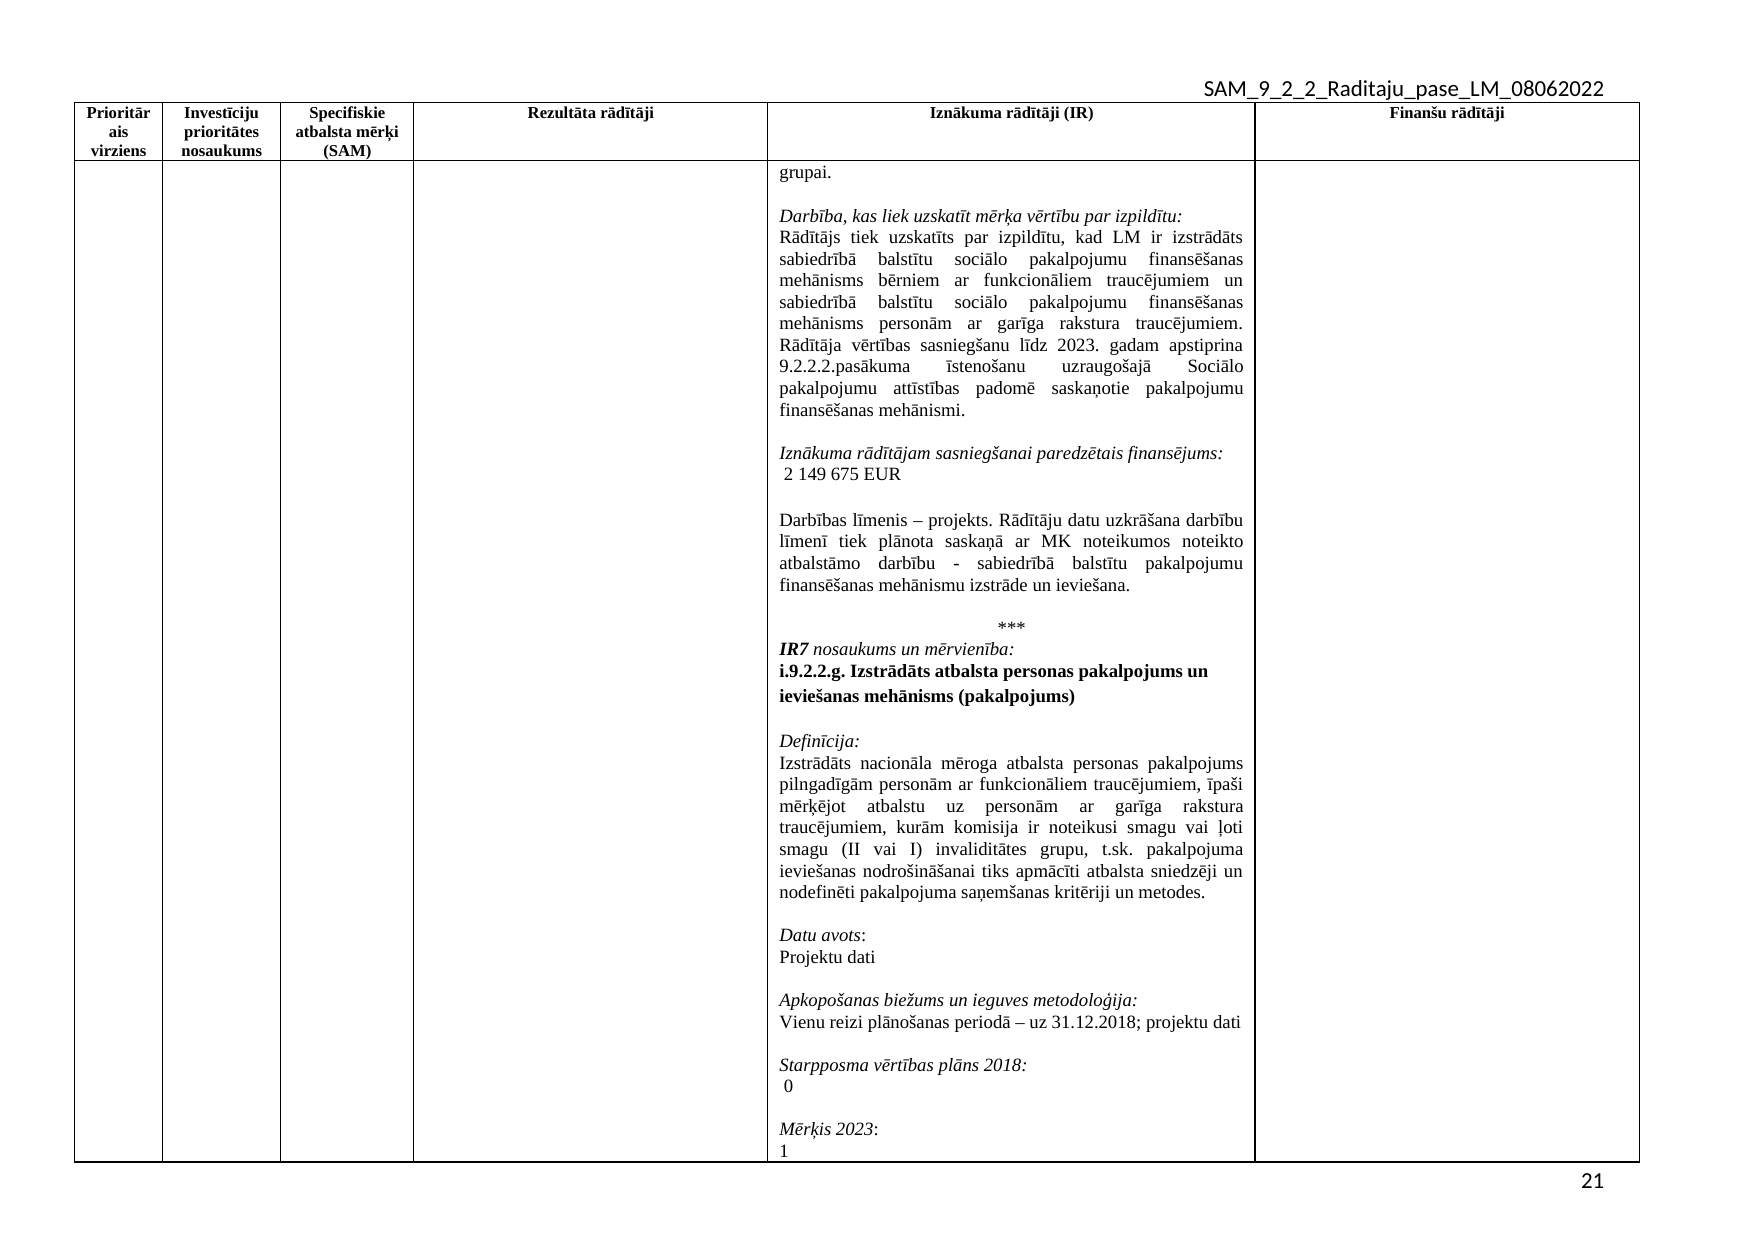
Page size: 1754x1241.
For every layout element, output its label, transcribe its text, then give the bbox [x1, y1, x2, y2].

table_cell [75, 161, 162, 1161]
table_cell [1256, 161, 1639, 1161]
table_header Rezultāta rādītāji [414, 103, 767, 160]
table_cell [414, 161, 767, 1161]
table_header Iznākuma rādītāji (IR) [768, 103, 1254, 160]
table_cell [281, 161, 413, 1161]
table_cell [163, 161, 280, 1161]
table_header Prioritārais virziens [75, 103, 162, 160]
table_header Investīciju prioritātes nosaukums [163, 103, 280, 160]
table_header Specifiskie atbalsta mērķi (SAM) [281, 103, 413, 160]
table_header Finanšu rādītāji [1256, 103, 1639, 160]
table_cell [768, 161, 1254, 1161]
